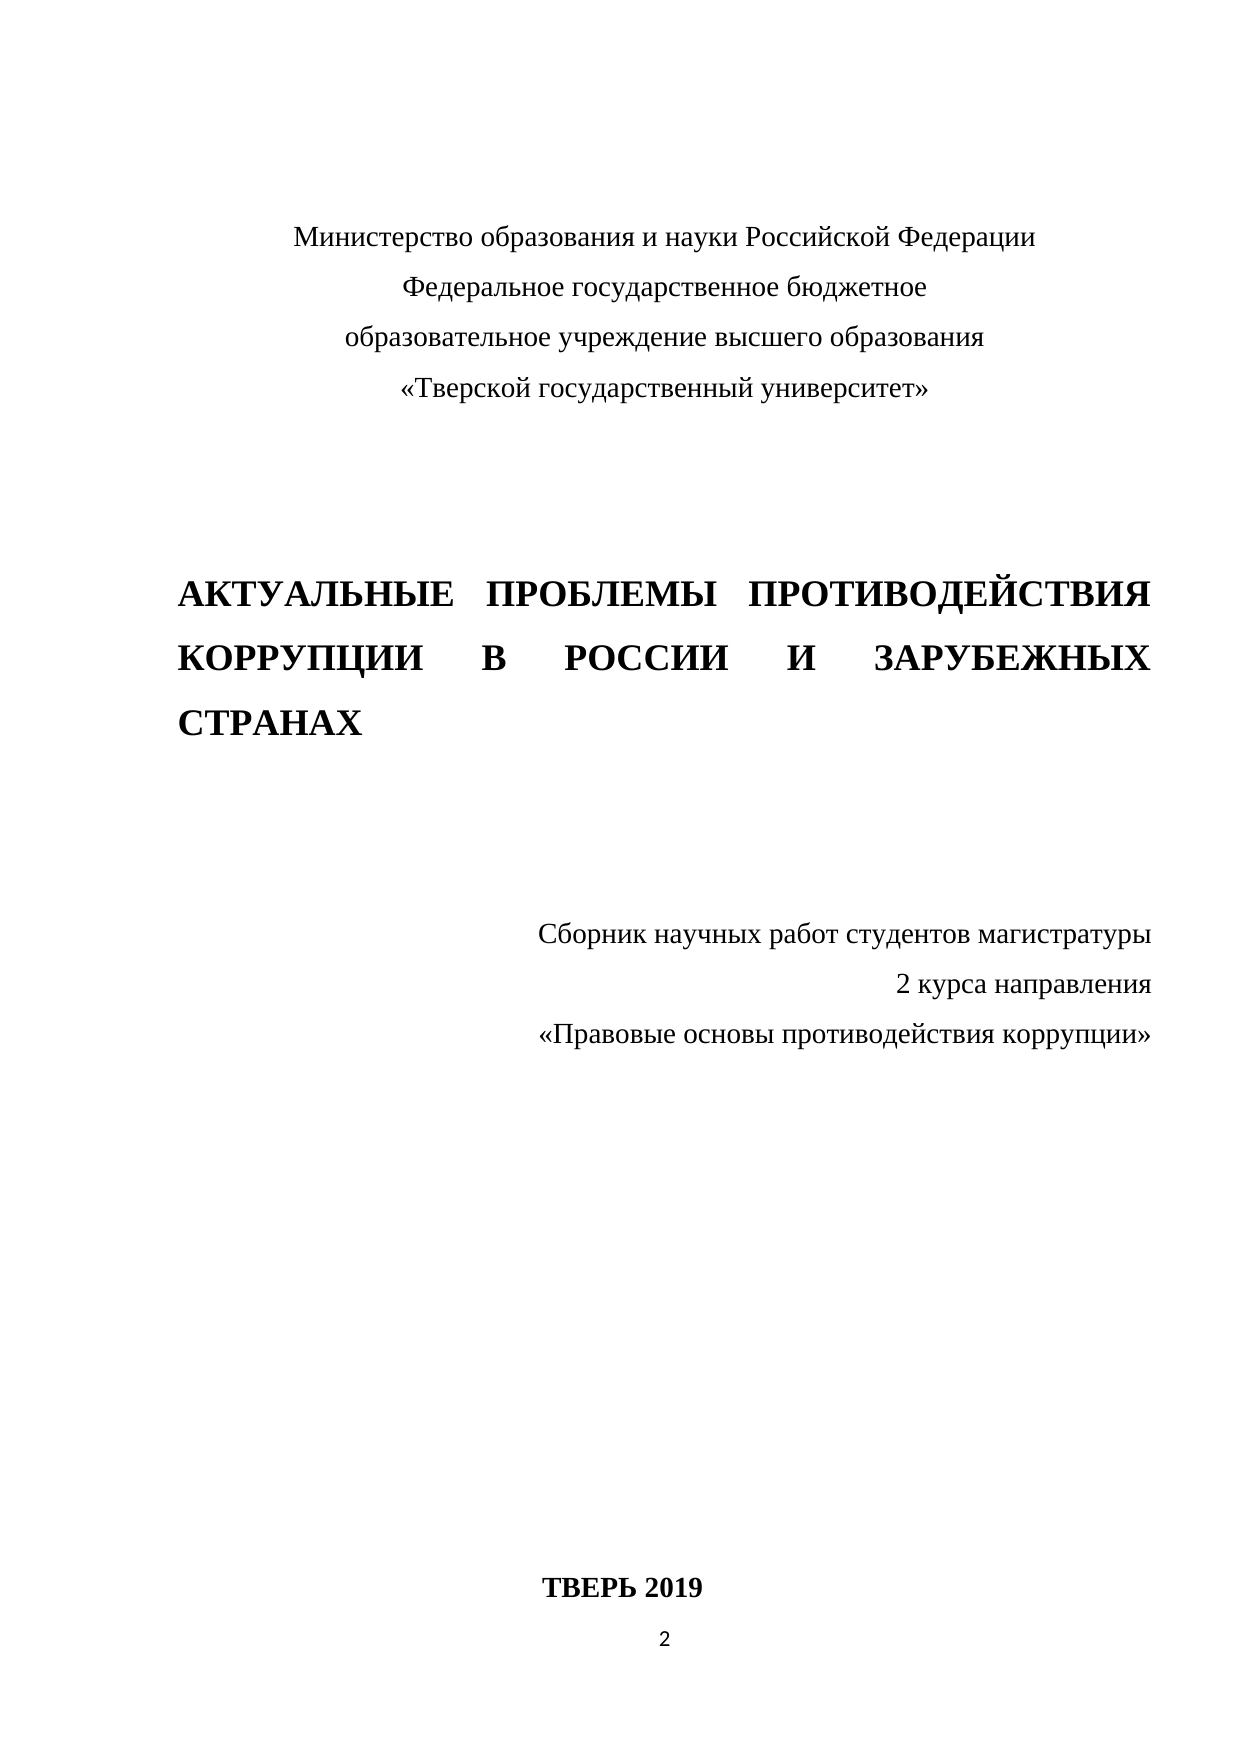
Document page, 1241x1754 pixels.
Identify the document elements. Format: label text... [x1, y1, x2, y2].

text АКТУАЛЬНЫЕ ПРОБЛЕМЫ ПРОТИВОДЕЙСТВИЯ КОРРУПЦИИ В РОССИИ И ЗАРУБЕЖНЫХ СТРАНАХ [177, 571, 1152, 743]
text Сборник научных работ студентов магистратуры [177, 916, 1152, 949]
text «Правовые основы противодействия коррупции» [177, 1017, 1152, 1050]
text «Тверской государственный университет» [177, 370, 1152, 403]
text ТВЕРЬ 2019 [177, 1570, 1152, 1603]
text образовательное учреждение высшего образования [177, 319, 1152, 353]
text Федеральное государственное бюджетное [177, 269, 1152, 303]
text 2 курса направления [177, 966, 1152, 1000]
text Министерство образования и науки Российской Федерации [177, 219, 1152, 252]
